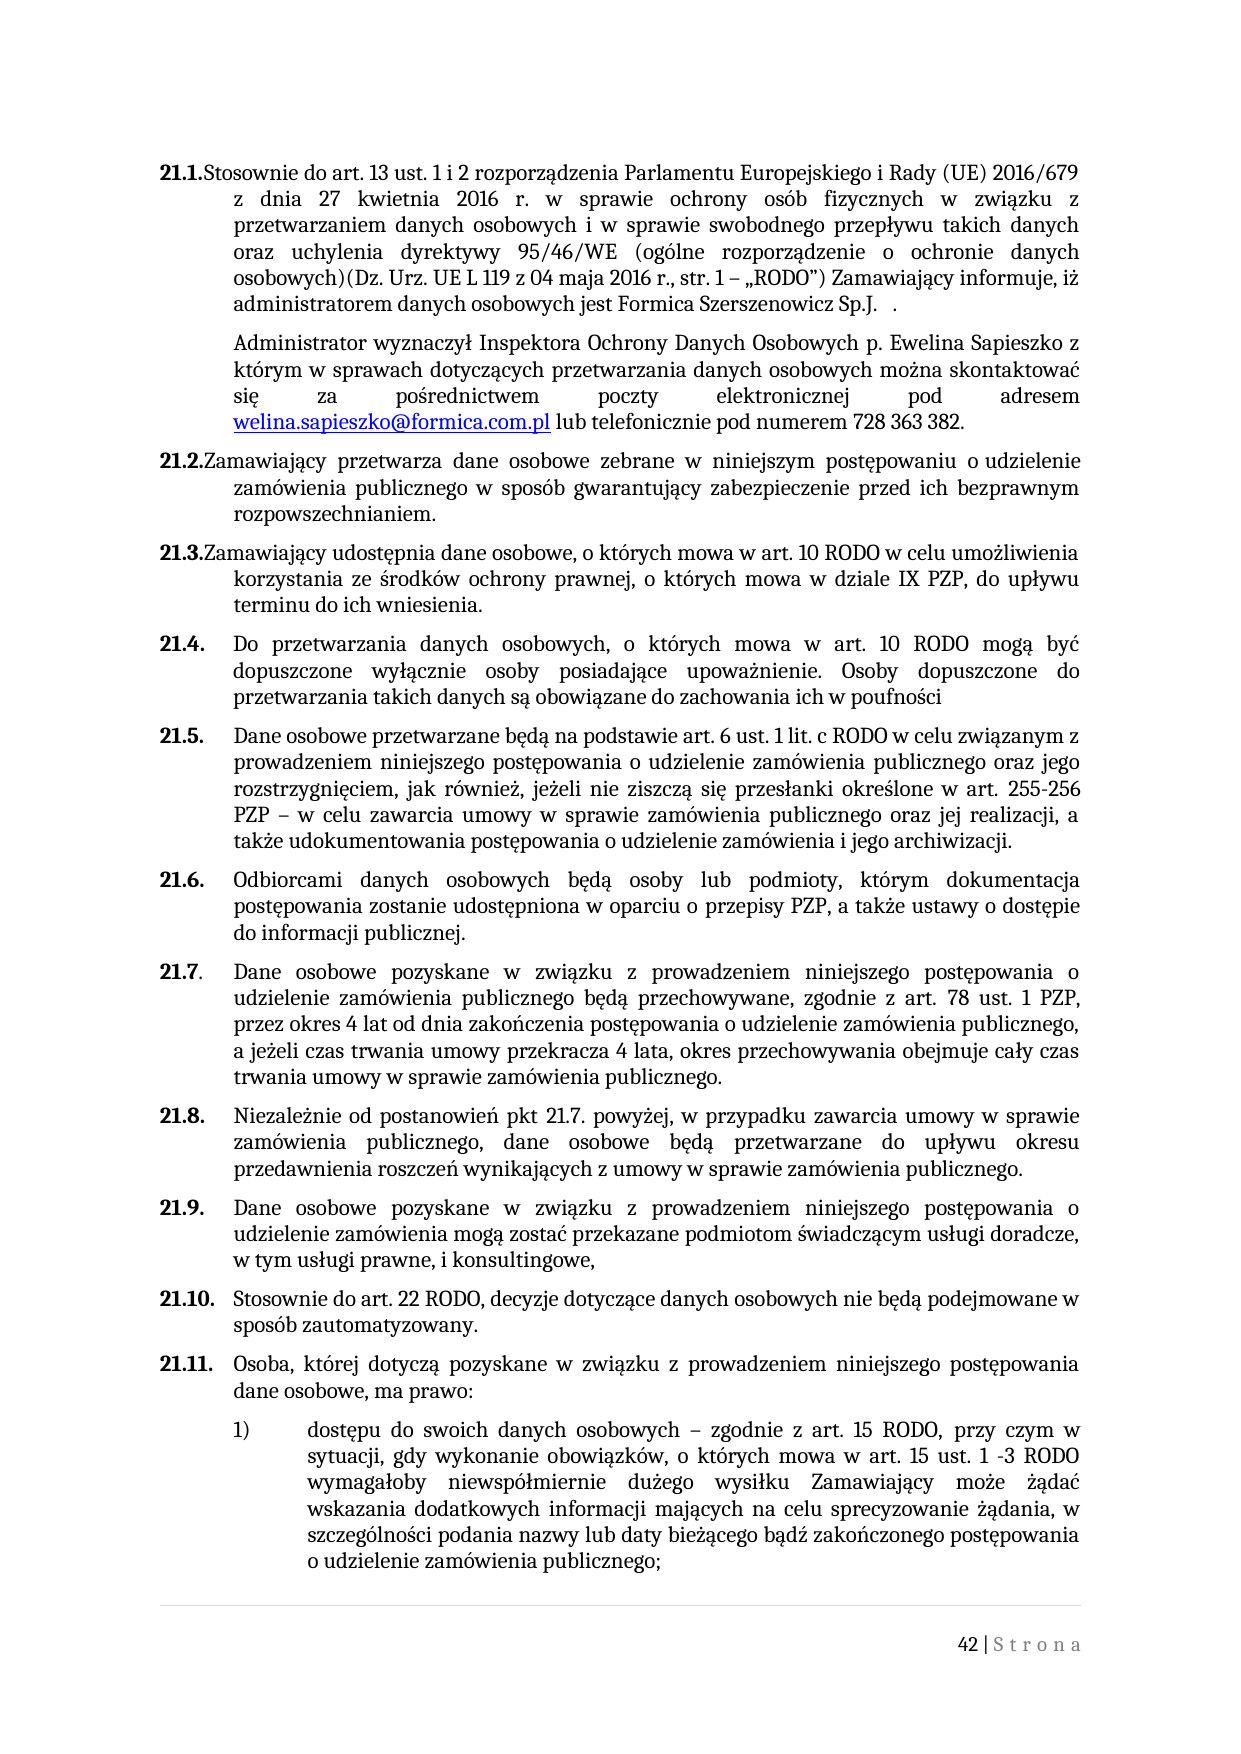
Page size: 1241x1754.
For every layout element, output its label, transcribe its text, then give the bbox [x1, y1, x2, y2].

text 21.8. Niezależnie od postanowień pkt 21.7. powyżej, w przypadku zawarcia umowy w sprawie zamówienia publicznego, dane osobowe będą przetwarzane do upływu okresu przedawnienia roszczeń wynikających z umowy w sprawie zamówienia publicznego. [159, 1103, 1081, 1182]
text 21.1. Stosownie do art. 13 ust. 1 i 2 rozporządzenia Parlamentu Europejskiego i Rady (UE) 2016/679 z dnia 27 kwietnia 2016 r. w sprawie ochrony osób fizycznych w związku z przetwarzaniem danych osobowych i w sprawie swobodnego przepływu takich danych oraz uchylenia dyrektywy 95/46/WE (ogólne rozporządzenie o ochronie danych osobowych)(Dz. Urz. UE L 119 z 04 maja 2016 r., str. 1 – „RODO”) Zamawiający informuje, iż administratorem danych osobowych jest Formica Szerszenowicz Sp.J. . [159, 159, 1081, 318]
text 21.7. Dane osobowe pozyskane w związku z prowadzeniem niniejszego postępowania o udzielenie zamówienia publicznego będą przechowywane, zgodnie z art. 78 ust. 1 PZP, przez okres 4 lat od dnia zakończenia postępowania o udzielenie zamówienia publicznego, a jeżeli czas trwania umowy przekracza 4 lata, okres przechowywania obejmuje cały czas trwania umowy w sprawie zamówienia publicznego. [159, 958, 1081, 1090]
text 21.9. Dane osobowe pozyskane w związku z prowadzeniem niniejszego postępowania o udzielenie zamówienia mogą zostać przekazane podmiotom świadczącym usługi doradcze, w tym usługi prawne, i konsultingowe, [159, 1194, 1081, 1273]
text 21.11. Osoba, której dotyczą pozyskane w związku z prowadzeniem niniejszego postępowania dane osobowe, ma prawo: [159, 1351, 1081, 1404]
text 21.4. Do przetwarzania danych osobowych, o których mowa w art. 10 RODO mogą być dopuszczone wyłącznie osoby posiadające upoważnienie. Osoby dopuszczone do przetwarzania takich danych są obowiązane do zachowania ich w poufności [159, 631, 1081, 710]
text Administrator wyznaczył Inspektora Ochrony Danych Osobowych p. Ewelina Sapieszko z którym w sprawach dotyczących przetwarzania danych osobowych można skontaktować się za pośrednictwem poczty elektronicznej pod adresem welina.sapieszko@formica.com.pl lub telefonicznie pod numerem 728 363 382. [233, 330, 1081, 436]
text 21.5. Dane osobowe przetwarzane będą na podstawie art. 6 ust. 1 lit. c RODO w celu związanym z prowadzeniem niniejszego postępowania o udzielenie zamówienia publicznego oraz jego rozstrzygnięciem, jak również, jeżeli nie ziszczą się przesłanki określone w art. 255-256 PZP – w celu zawarcia umowy w sprawie zamówienia publicznego oraz jej realizacji, a także udokumentowania postępowania o udzielenie zamówienia i jego archiwizacji. [159, 723, 1081, 854]
text 21.6. Odbiorcami danych osobowych będą osoby lub podmioty, którym dokumentacja postępowania zostanie udostępniona w oparciu o przepisy PZP, a także ustawy o dostępie do informacji publicznej. [159, 867, 1081, 946]
list dostępu do swoich danych osobowych – zgodnie z art. 15 RODO, przy czym w sytuacji, gdy wykonanie obowiązków, o których mowa w art. 15 ust. 1 -3 RODO wymagałoby niewspółmiernie dużego wysiłku Zamawiający może żądać wskazania dodatkowych informacji mających na celu sprecyzowanie żądania, w szczególności podania nazwy lub daty bieżącego bądź zakończonego postępowania o udzielenie zamówienia publicznego; [233, 1416, 1081, 1574]
text 21.10. Stosownie do art. 22 RODO, decyzje dotyczące danych osobowych nie będą podejmowane w sposób zautomatyzowany. [159, 1286, 1081, 1339]
text 21.2. Zamawiający przetwarza dane osobowe zebrane w niniejszym postępowaniu o udzielenie zamówienia publicznego w sposób gwarantujący zabezpieczenie przed ich bezprawnym rozpowszechnianiem. [159, 448, 1081, 527]
text 21.3. Zamawiający udostępnia dane osobowe, o których mowa w art. 10 RODO w celu umożliwienia korzystania ze środków ochrony prawnej, o których mowa w dziale IX PZP, do upływu terminu do ich wniesienia. [159, 539, 1081, 619]
